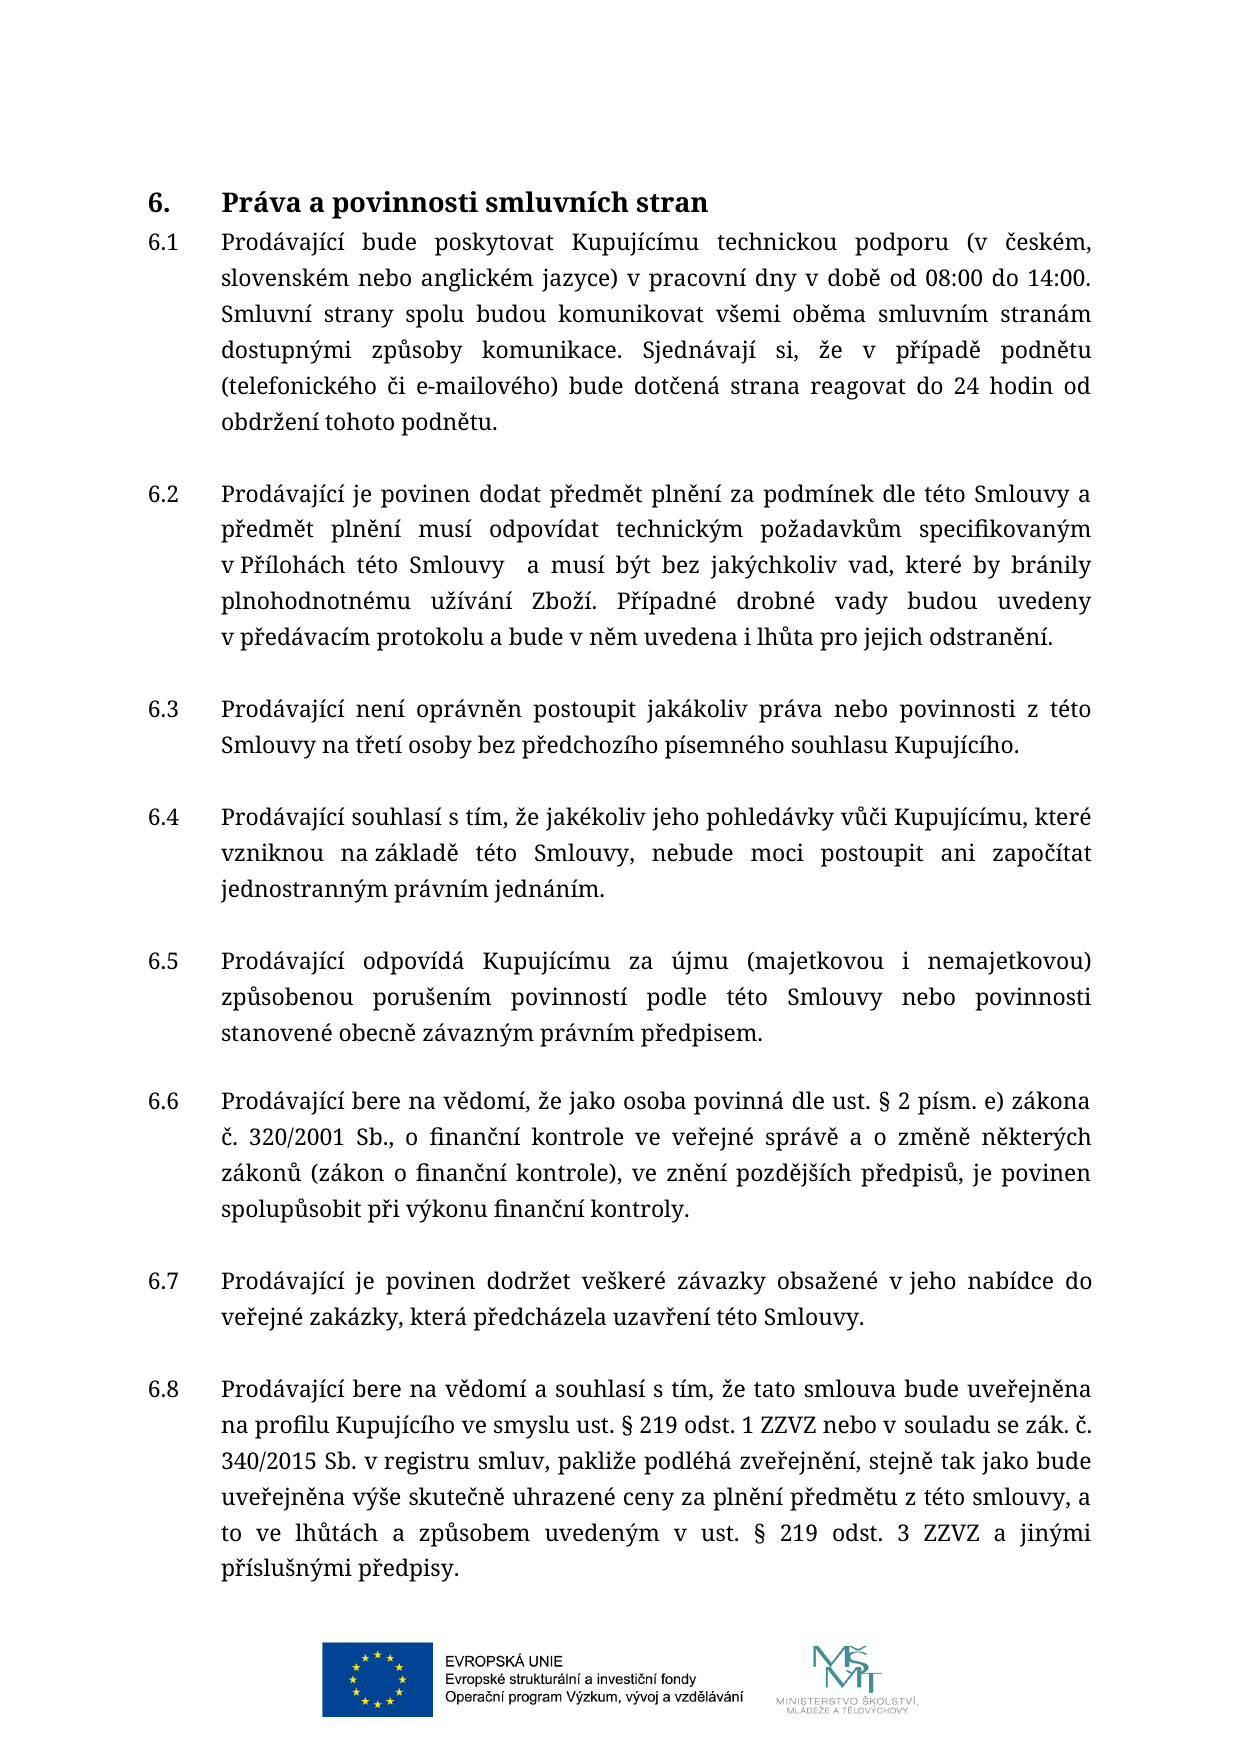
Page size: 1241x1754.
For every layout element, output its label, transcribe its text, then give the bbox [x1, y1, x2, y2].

picture [285, 1605, 955, 1754]
text 6.2 Prodávající je povinen dodat předmět plnění za podmínek dle této Smlouvy a předmět plnění musí odpovídat technickým požadavkům specifikovaným v Přílohách této Smlouvy a musí být bez jakýchkoliv vad, které by bránily plnohodnotnému užívání Zboží. Případné drobné vady budou uvedeny v předávacím protokolu a bude v něm uvedena i lhůta pro jejich odstranění. [148, 477, 1093, 652]
text 6.1 Prodávající bude poskytovat Kupujícímu technickou podporu (v českém, slovenském nebo anglickém jazyce) v pracovní dny v době od 08:00 do 14:00. Smluvní strany spolu budou komunikovat všemi oběma smluvním stranám dostupnými způsoby komunikace. Sjednávají si, že v případě podnětu (telefonického či e-mailového) bude dotčená strana reagovat do 24 hodin od obdržení tohoto podnětu. [148, 226, 1093, 437]
text 6.4 Prodávající souhlasí s tím, že jakékoliv jeho pohledávky vůči Kupujícímu, které vzniknou na základě této Smlouvy, nebude moci postoupit ani započítat jednostranným právním jednáním. [148, 801, 1093, 904]
text 6.3 Prodávající není oprávněn postoupit jakákoliv práva nebo povinnosti z této Smlouvy na třetí osoby bez předchozího písemného souhlasu Kupujícího. [148, 693, 1093, 760]
text 6. Práva a povinnosti smluvních stran [148, 183, 1093, 220]
text 6.5 Prodávající odpovídá Kupujícímu za újmu (majetkovou i nemajetkovou) způsobenou porušením povinností podle této Smlouvy nebo povinnosti stanovené obecně závazným právním předpisem. [148, 945, 1093, 1048]
text 6.8 Prodávající bere na vědomí a souhlasí s tím, že tato smlouva bude uveřejněna na profilu Kupujícího ve smyslu ust. § 219 odst. 1 ZZVZ nebo v souladu se zák. č. 340/2015 Sb. v registru smluv, pakliže podléhá zveřejnění, stejně tak jako bude uveřejněna výše skutečně uhrazené ceny za plnění předmětu z této smlouvy, a to ve lhůtách a způsobem uvedeným v ust. § 219 odst. 3 ZZVZ a jinými příslušnými předpisy. [148, 1373, 1093, 1584]
text 6.6 Prodávající bere na vědomí, že jako osoba povinná dle ust. § 2 písm. e) zákona č. 320/2001 Sb., o finanční kontrole ve veřejné správě a o změně některých zákonů (zákon o finanční kontrole), ve znění pozdějších předpisů, je povinen spolupůsobit při výkonu finanční kontroly. [148, 1085, 1093, 1224]
text 6.7 Prodávající je povinen dodržet veškeré závazky obsažené v jeho nabídce do veřejné zakázky, která předcházela uzavření této Smlouvy. [148, 1265, 1093, 1332]
